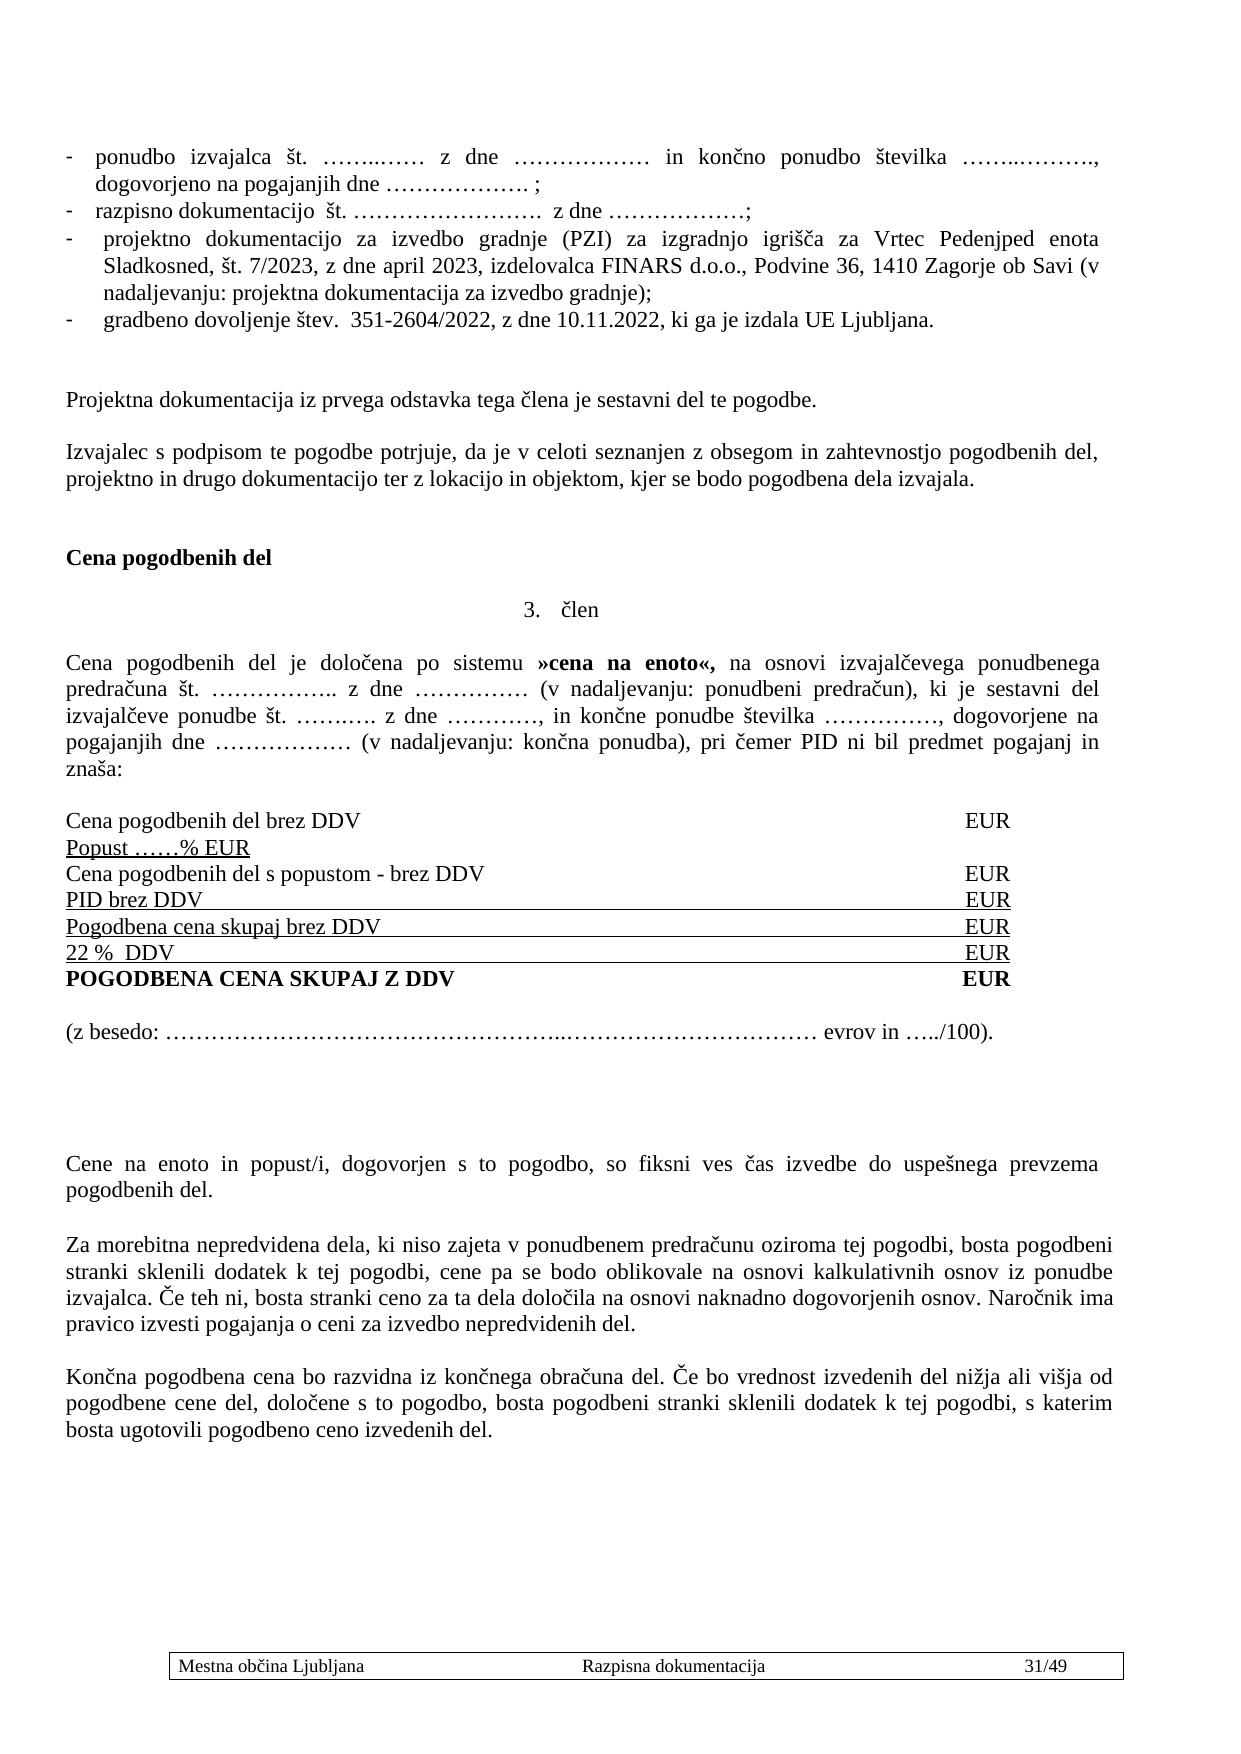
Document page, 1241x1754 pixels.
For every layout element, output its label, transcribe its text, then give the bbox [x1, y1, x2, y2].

list projektno dokumentacijo za izvedbo gradnje (PZI) za izgradnjo igrišča za Vrtec Pedenjped enota Sladkosned, št. 7/2023, z dne april 2023, izdelovalca FINARS d.o.o., Podvine 36, 1410 Zagorje ob Savi (v nadaljevanju: projektna dokumentacija za izvedbo gradnje); [66, 224, 1100, 305]
text (z besedo: ……………………………………………..…………………………… evrov in …../100). [66, 1018, 1100, 1044]
text 22 % DDV EUR [66, 939, 1100, 965]
text PID brez DDV EUR [66, 886, 1100, 913]
text Cena pogodbenih del s popustom - brez DDV EUR [66, 860, 1100, 886]
text Končna pogodbena cena bo razvidna iz končnega obračuna del. Če bo vrednost izvedenih del nižja ali višja od pogodbene cene del, določene s to pogodbo, bosta pogodbeni stranki sklenili dodatek k tej pogodbi, s katerim bosta ugotovili pogodbeno ceno izvedenih del. [66, 1363, 1115, 1442]
text POGODBENA CENA SKUPAJ Z DDV EUR [66, 965, 1100, 992]
text Projektna dokumentacija iz prvega odstavka tega člena je sestavni del te pogodbe. [66, 386, 1100, 412]
text Cena pogodbenih del je določena po sistemu »cena na enoto«, na osnovi izvajalčevega ponudbenega predračuna št. …………….. z dne …………… (v nadaljevanju: ponudbeni predračun), ki je sestavni del izvajalčeve ponudbe št. …….…. z dne …………, in končne ponudbe številka ……………, dogovorjene na pogajanjih dne ……………… (v nadaljevanju: končna ponudba), pri čemer PID ni bil predmet pogajanj in znaša: [66, 649, 1100, 781]
text Pogodbena cena skupaj brez DDV EUR [66, 913, 1100, 939]
list ponudbo izvajalca št. ……..…… z dne ……………… in končno ponudbo številka ……..………., dogovorjeno na pogajanjih dne ………………. ; [66, 142, 1100, 196]
text Za morebitna nepredvidena dela, ki niso zajeta v ponudbenem predračunu oziroma tej pogodbi, bosta pogodbeni stranki sklenili dodatek k tej pogodbi, cene pa se bodo oblikovale na osnovi kalkulativnih osnov iz ponudbe izvajalca. Če teh ni, bosta stranki ceno za ta dela določila na osnovi naknadno dogovorjenih osnov. Naročnik ima pravico izvesti pogajanja o ceni za izvedbo nepredvidenih del. [66, 1231, 1115, 1337]
list člen [523, 596, 1100, 623]
text Cena pogodbenih del [66, 544, 1100, 570]
text Popust ……% EUR [66, 834, 1100, 860]
list gradbeno dovoljenje štev. 351-2604/2022, z dne 10.11.2022, ki ga je izdala UE Ljubljana. [66, 305, 1100, 333]
list razpisno dokumentacijo št. ……………………. z dne ………………; [66, 196, 1100, 224]
text Izvajalec s podpisom te pogodbe potrjuje, da je v celoti seznanjen z obsegom in zahtevnostjo pogodbenih del, projektno in drugo dokumentacijo ter z lokacijo in objektom, kjer se bodo pogodbena dela izvajala. [66, 438, 1100, 491]
text Cene na enoto in popust/i, dogovorjen s to pogodbo, so fiksni ves čas izvedbe do uspešnega prevzema pogodbenih del. [66, 1150, 1100, 1203]
text Cena pogodbenih del brez DDV EUR [66, 807, 1100, 834]
